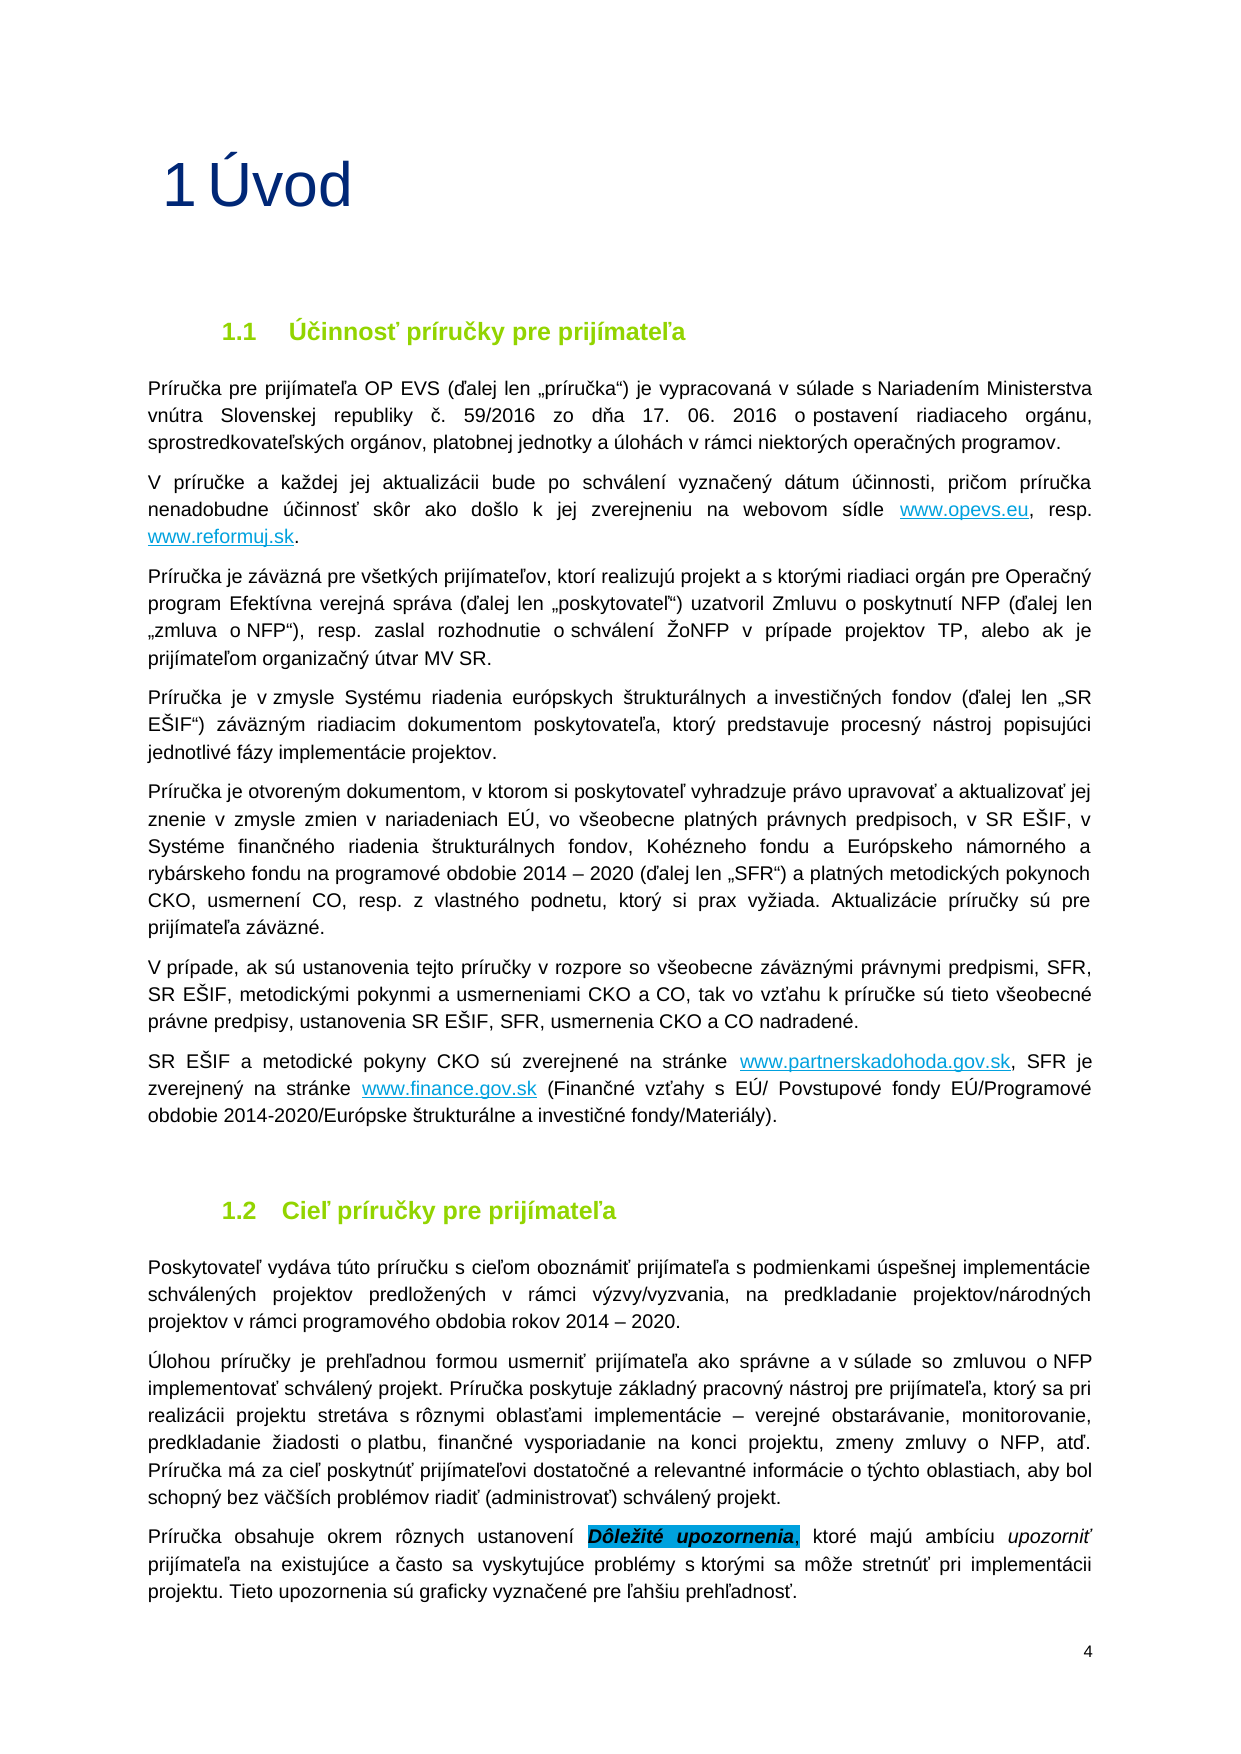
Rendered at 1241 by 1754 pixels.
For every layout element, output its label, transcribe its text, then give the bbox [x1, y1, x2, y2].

text Úlohou príručky je prehľadnou formou usmerniť prijímateľa ako správne a v súlade so zmluvou o NFP implementovať schválený projekt. Príručka poskytuje základný pracovný nástroj pre prijímateľa, ktorý sa pri realizácii projektu stretáva s rôznymi oblasťami implementácie – verejné obstarávanie, monitorovanie, predkladanie žiadosti o platbu, finančné vysporiadanie na konci projektu, zmeny zmluvy o NFP, atď. Príručka má za cieľ poskytnúť prijímateľovi dostatočné a relevantné informácie o týchto oblastiach, aby bol schopný bez väčších problémov riadiť (administrovať) schválený projekt. [148, 1350, 1092, 1508]
text Príručka je v zmysle Systému riadenia európskych štrukturálnych a investičných fondov (ďalej len „SR EŠIF“) záväzným riadiacim dokumentom poskytovateľa, ktorý predstavuje procesný nástroj popisujúci jednotlivé fázy implementácie projektov. [148, 686, 1092, 763]
text Poskytovateľ vydáva túto príručku s cieľom oboznámiť prijímateľa s podmienkami úspešnej implementácie schválených projektov predložených v rámci výzvy/vyzvania, na predkladanie projektov/národných projektov v rámci programového obdobia rokov 2014 – 2020. [148, 1256, 1092, 1333]
text V príručke a každej jej aktualizácii bude po schválení vyznačený dátum účinnosti, pričom príručka nenadobudne účinnosť skôr ako došlo k jej zverejneniu na webovom sídle www.opevs.eu, resp. www.reformuj.sk. [148, 471, 1092, 548]
subtitle Úvod [162, 148, 1092, 219]
text Príručka pre prijímateľa OP EVS (ďalej len „príručka“) je vypracovaná v súlade s Nariadením Ministerstva vnútra Slovenskej republiky č. 59/2016 zo dňa 17. 06. 2016 o postavení riadiaceho orgánu, sprostredkovateľských orgánov, platobnej jednotky a úlohách v rámci niektorých operačných programov. [148, 377, 1092, 454]
text V prípade, ak sú ustanovenia tejto príručky v rozpore so všeobecne záväznými právnymi predpismi, SFR, SR EŠIF, metodickými pokynmi a usmerneniami CKO a CO, tak vo vzťahu k príručke sú tieto všeobecné právne predpisy, ustanovenia SR EŠIF, SFR, usmernenia CKO a CO nadradené. [148, 956, 1092, 1033]
subtitle Cieľ príručky pre prijímateľa [222, 1196, 1092, 1225]
subtitle Účinnosť príručky pre prijímateľa [222, 317, 1092, 346]
text Príručka obsahuje okrem rôznych ustanovení Dôležité upozornenia, ktoré majú ambíciu upozorniť prijímateľa na existujúce a často sa vyskytujúce problémy s ktorými sa môže stretnúť pri implementácii projektu. Tieto upozornenia sú graficky vyznačené pre ľahšiu prehľadnosť. [148, 1525, 1092, 1602]
text SR EŠIF a metodické pokyny CKO sú zverejnené na stránke www.partnerskadohoda.gov.sk, SFR je zverejnený na stránke www.finance.gov.sk (Finančné vzťahy s EÚ/ Povstupové fondy EÚ/Programové obdobie 2014-2020/Európske štrukturálne a investičné fondy/Materiály). [148, 1050, 1092, 1127]
text Príručka je otvoreným dokumentom, v ktorom si poskytovateľ vyhradzuje právo upravovať a aktualizovať jej znenie v zmysle zmien v nariadeniach EÚ, vo všeobecne platných právnych predpisoch, v SR EŠIF, v Systéme finančného riadenia štrukturálnych fondov, Kohézneho fondu a Európskeho námorného a rybárskeho fondu na programové obdobie 2014 – 2020 (ďalej len „SFR“) a platných metodických pokynoch CKO, usmernení CO, resp. z vlastného podnetu, ktorý si prax vyžiada. Aktualizácie príručky sú pre prijímateľa záväzné. [148, 780, 1092, 939]
text Príručka je záväzná pre všetkých prijímateľov, ktorí realizujú projekt a s ktorými riadiaci orgán pre Operačný program Efektívna verejná správa (ďalej len „poskytovateľ“) uzatvoril Zmluvu o poskytnutí NFP (ďalej len „zmluva o NFP“), resp. zaslal rozhodnutie o schválení ŽoNFP v prípade projektov TP, alebo ak je prijímateľom organizačný útvar MV SR. [148, 565, 1092, 669]
